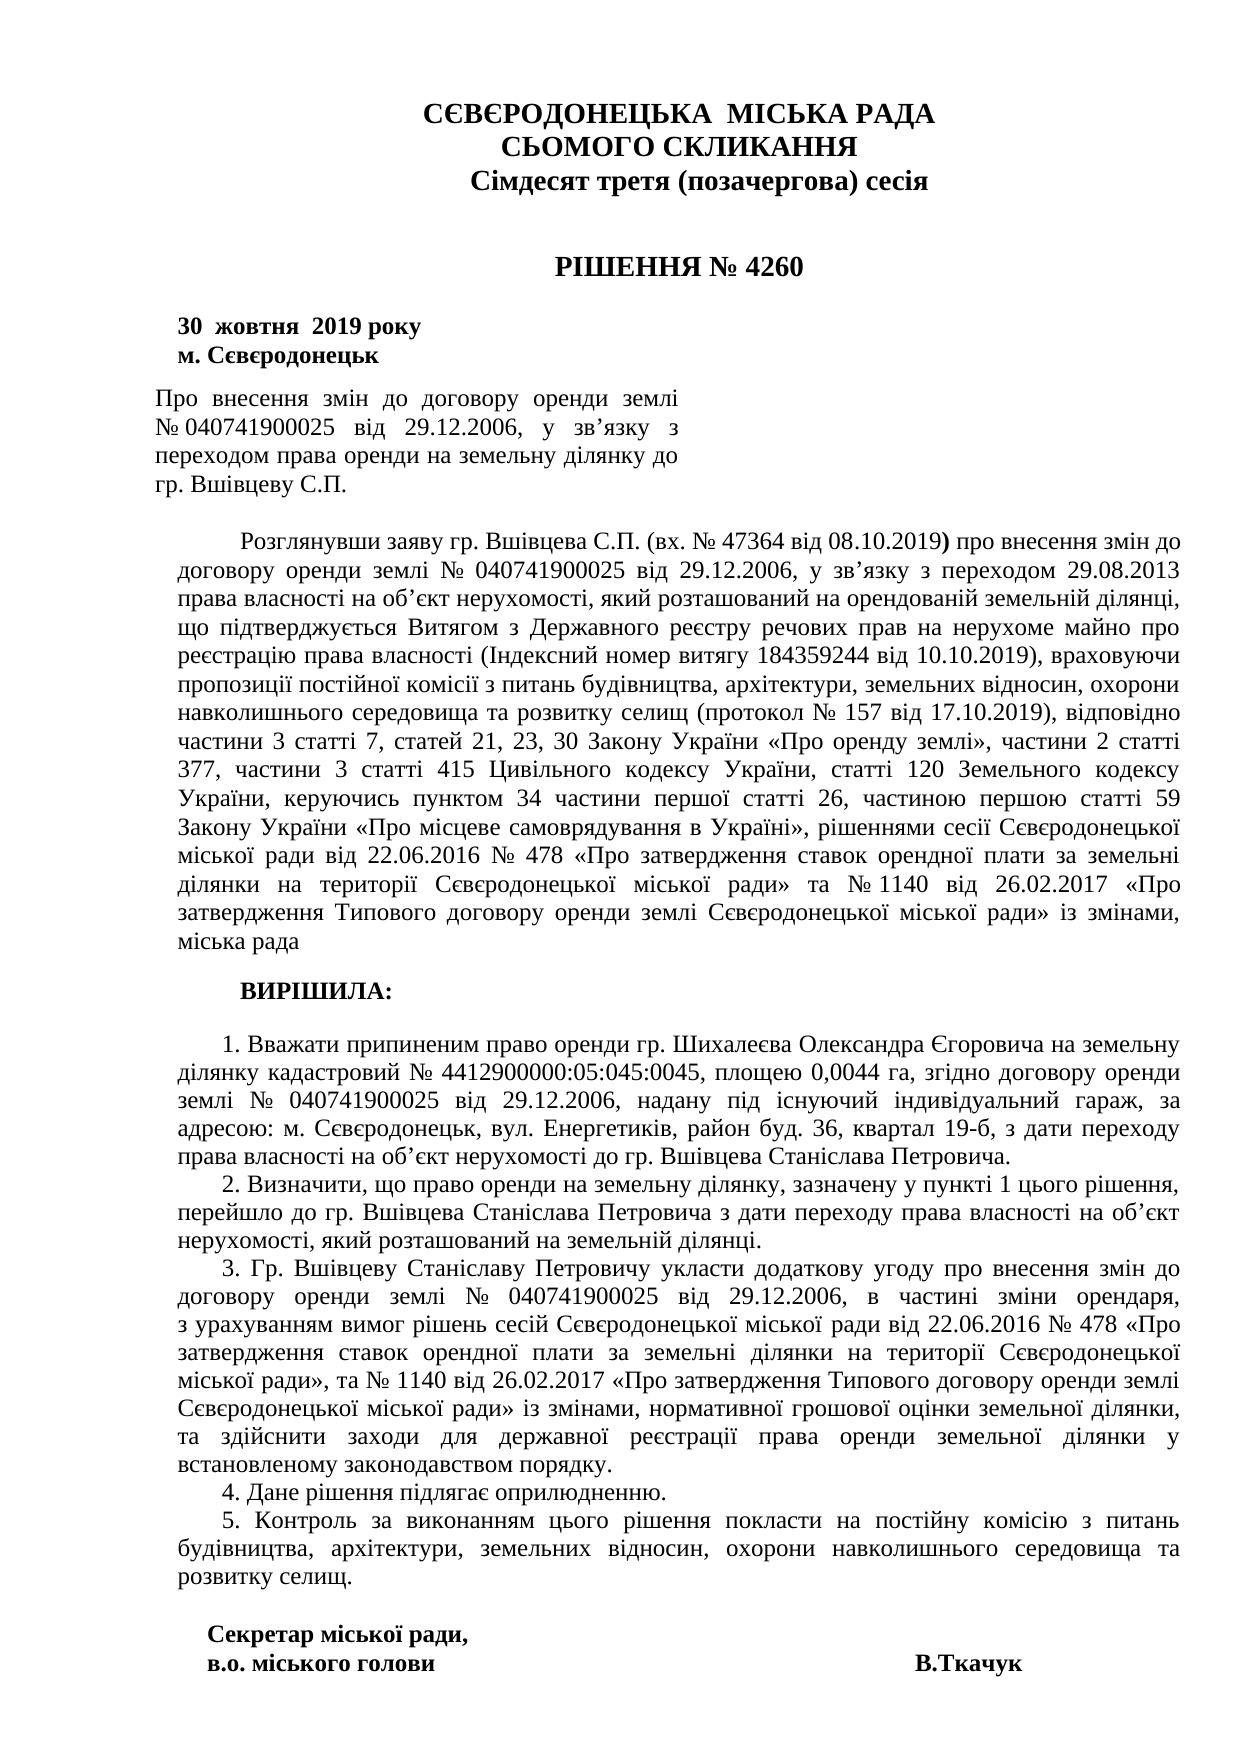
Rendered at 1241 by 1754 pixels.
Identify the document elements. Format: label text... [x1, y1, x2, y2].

text 2. Визначити, що право оренди на земельну ділянку, зазначену у пункті 1 цього рішення, перейшло до гр. Вшівцева Станіслава Петровича з дати переходу права власності на об’єкт нерухомості, який розташований на земельній ділянці. [177, 1170, 1181, 1254]
text ВИРІШИЛА: [177, 980, 1181, 1005]
table_header Про внесення змін до договору оренди землі № 040741900025 від 29.12.2006, у зв’язку з переходом права оренди на земельну ділянку до гр. Вшівцеву С.П. [155, 383, 690, 498]
text 30 жовтня 2019 року [177, 311, 576, 340]
text Сімдесят третя (позачергова) сесія [177, 163, 1221, 197]
text 5. Контроль за виконанням цього рішення покласти на постійну комісію з питань будівництва, архітектури, земельних відносин, охорони навколишнього середовища та розвитку селищ. [177, 1506, 1181, 1590]
subtitle СЄВЄРОДОНЕЦЬКА МІСЬКА РАДА [177, 96, 1181, 129]
text Секретар міської ради, [207, 1619, 1200, 1648]
subtitle РІШЕННЯ № 4260 [177, 249, 1181, 283]
text м. Сєвєродонецьк [177, 340, 1181, 369]
text Розглянувши заяву гр. Вшівцева С.П. (вх. № 47364 від 08.10.2019) про внесення змін до договору оренди землі № 040741900025 від 29.12.2006, у зв’язку з переходом 29.08.2013 права власності на об’єкт нерухомості, який розташований на орендованій земельній ділянці, що підтверджується Витягом з Державного реєстру речових прав на нерухоме майно про реєстрацію права власності (Індексний номер витягу 184359244 від 10.10.2019), враховуючи пропозиції постійної комісії з питань будівництва, архітектури, земельних відносин, охорони навколишнього середовища та розвитку селищ (протокол № 157 від 17.10.2019), відповідно частини 3 статті 7, статей 21, 23, 30 Закону України «Про оренду землі», частини 2 статті 377, частини 3 статті 415 Цивільного кодексу України, статті 120 Земельного кодексу України, керуючись пунктом 34 частини першої статті 26, частиною першою статті 59 Закону України «Про місцеве самоврядування в Україні», рішеннями сесії Сєвєродонецької міської ради від 22.06.2016 № 478 «Про затвердження ставок орендної плати за земельні ділянки на території Сєвєродонецької міської ради» та № 1140 від 26.02.2017 «Про затвердження Типового договору оренди землі Сєвєродонецької міської ради» із змінами, міська рада [177, 527, 1181, 955]
text 1. Вважати припиненим право оренди гр. Шихалеєва Олександра Єгоровича на земельну ділянку кадастровий № 4412900000:05:045:0045, площею 0,0044 га, згідно договору оренди землі № 040741900025 від 29.12.2006, надану під існуючий індивідуальний гараж, за адресою: м. Сєвєродонецьк, вул. Енергетиків, район буд. 36, квартал 19-б, з дати переходу права власності на об’єкт нерухомості до гр. Вшівцева Станіслава Петровича. [177, 1030, 1181, 1170]
text 4. Дане рішення підлягає оприлюдненню. [177, 1478, 1181, 1506]
text в.о. міського голови В.Ткачук [207, 1648, 1181, 1676]
text 3. Гр. Вшівцеву Станіславу Петровичу укласти додаткову угоду про внесення змін до договору оренди землі № 040741900025 від 29.12.2006, в частині зміни орендаря, з урахуванням вимог рішень сесій Сєвєродонецької міської ради від 22.06.2016 № 478 «Про затвердження ставок орендної плати за земельні ділянки на території Сєвєродонецької міської ради», та № 1140 від 26.02.2017 «Про затвердження Типового договору оренди землі Сєвєродонецької міської ради» із змінами, нормативної грошової оцінки земельної ділянки, та здійснити заходи для державної реєстрації права оренди земельної ділянки у встановленому законодавством порядку. [177, 1254, 1181, 1478]
subtitle СЬОМОГО СКЛИКАННЯ [177, 129, 1181, 163]
